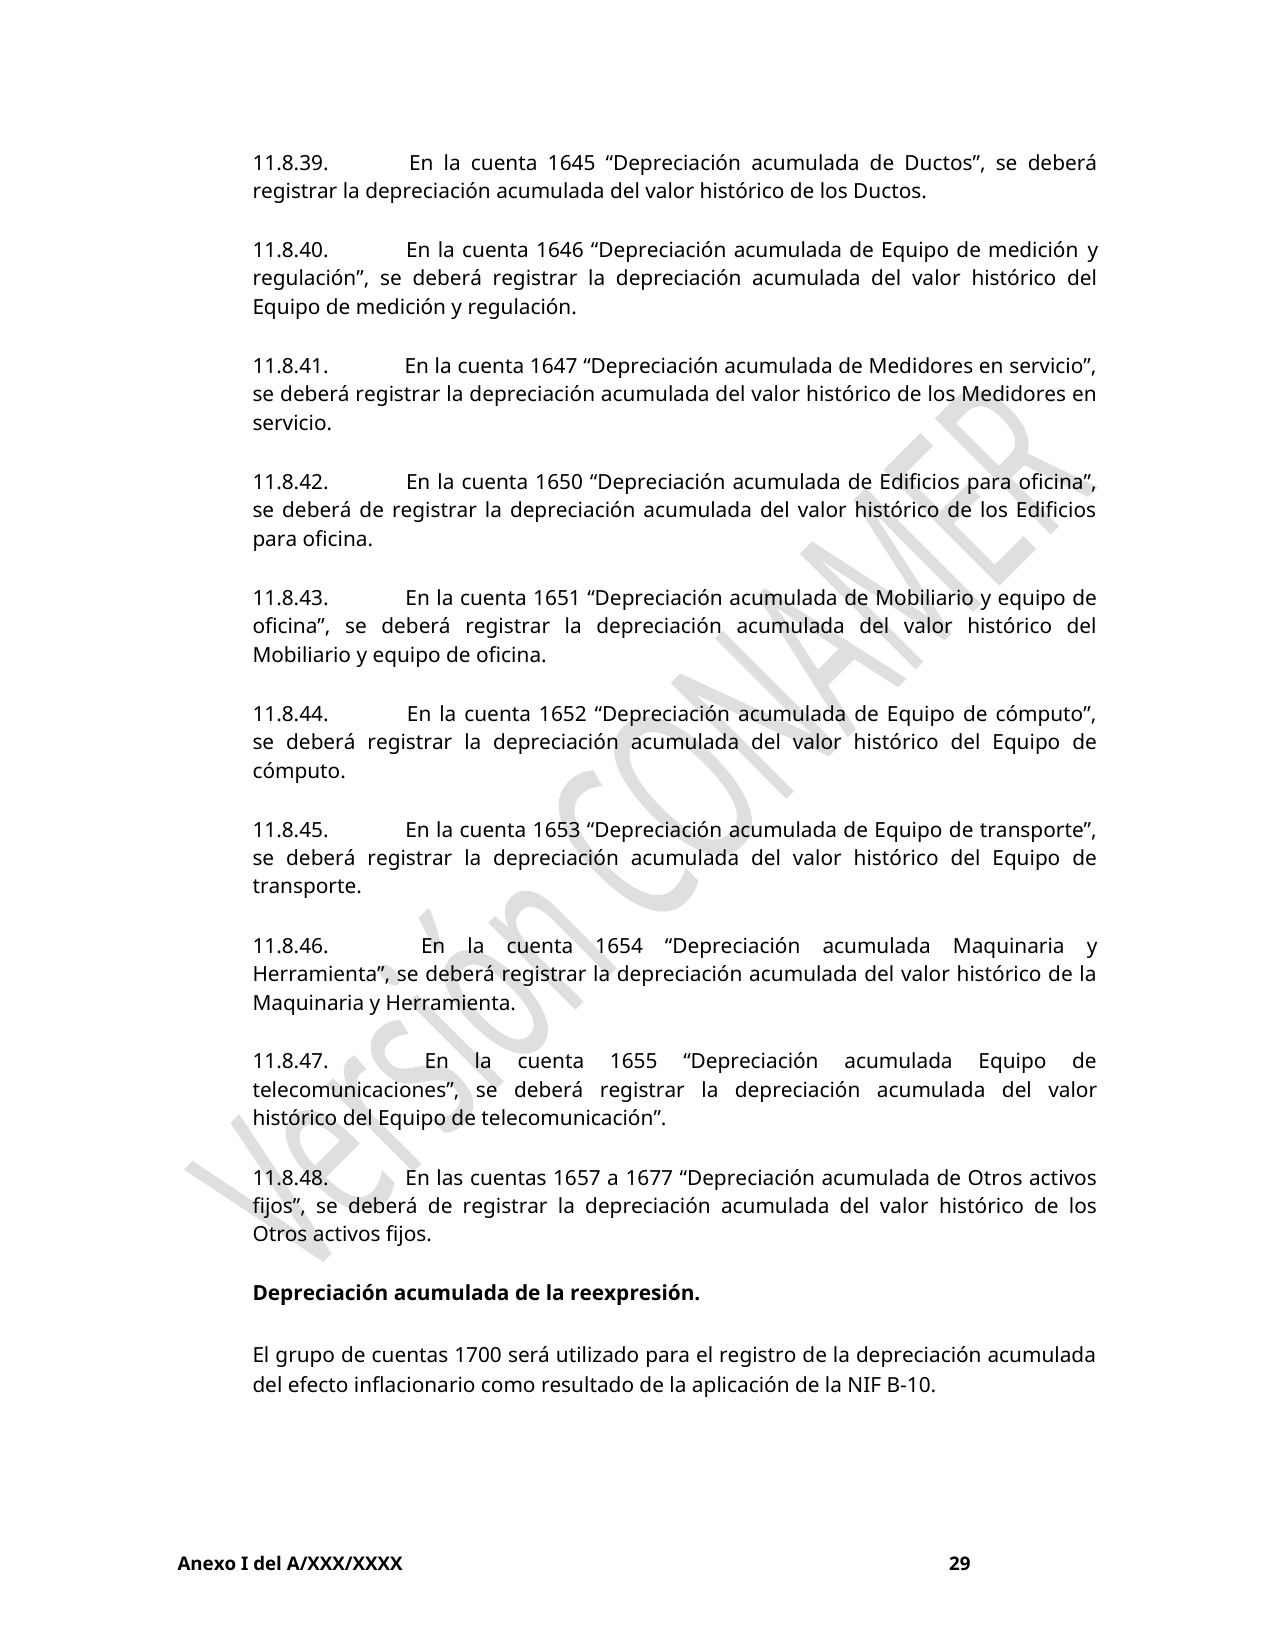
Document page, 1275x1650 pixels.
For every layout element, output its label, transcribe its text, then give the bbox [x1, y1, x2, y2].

list En la cuenta 1650 “Depreciación acumulada de Edificios para oficina”, se deberá de registrar la depreciación acumulada del valor histórico de los Edificios para oficina. [252, 467, 1098, 552]
list En la cuenta 1652 “Depreciación acumulada de Equipo de cómputo”, se deberá registrar la depreciación acumulada del valor histórico del Equipo de cómputo. [252, 699, 1098, 784]
list En la cuenta 1645 “Depreciación acumulada de Ductos”, se deberá registrar la depreciación acumulada del valor histórico de los Ductos. [252, 148, 1098, 204]
list En la cuenta 1654 “Depreciación acumulada Maquinaria y Herramienta”, se deberá registrar la depreciación acumulada del valor histórico de la Maquinaria y Herramienta. [252, 931, 1098, 1016]
list En la cuenta 1651 “Depreciación acumulada de Mobiliario y equipo de oficina”, se deberá registrar la depreciación acumulada del valor histórico del Mobiliario y equipo de oficina. [252, 583, 1098, 668]
list En la cuenta 1655 “Depreciación acumulada Equipo de telecomunicaciones”, se deberá registrar la depreciación acumulada del valor histórico del Equipo de telecomunicación”. [252, 1047, 1098, 1132]
list Depreciación acumulada de la reexpresión. [252, 1278, 1098, 1307]
list En la cuenta 1646 “Depreciación acumulada de Equipo de medición y regulación”, se deberá registrar la depreciación acumulada del valor histórico del Equipo de medición y regulación. [252, 235, 1098, 320]
list En la cuenta 1653 “Depreciación acumulada de Equipo de transporte”, se deberá registrar la depreciación acumulada del valor histórico del Equipo de transporte. [252, 815, 1098, 900]
list En las cuentas 1657 a 1677 “Depreciación acumulada de Otros activos fijos”, se deberá de registrar la depreciación acumulada del valor histórico de los Otros activos fijos. [252, 1163, 1098, 1248]
list El grupo de cuentas 1700 será utilizado para el registro de la depreciación acumulada del efecto inflacionario como resultado de la aplicación de la NIF B-10. [252, 1340, 1098, 1399]
list En la cuenta 1647 “Depreciación acumulada de Medidores en servicio”, se deberá registrar la depreciación acumulada del valor histórico de los Medidores en servicio. [252, 351, 1098, 436]
